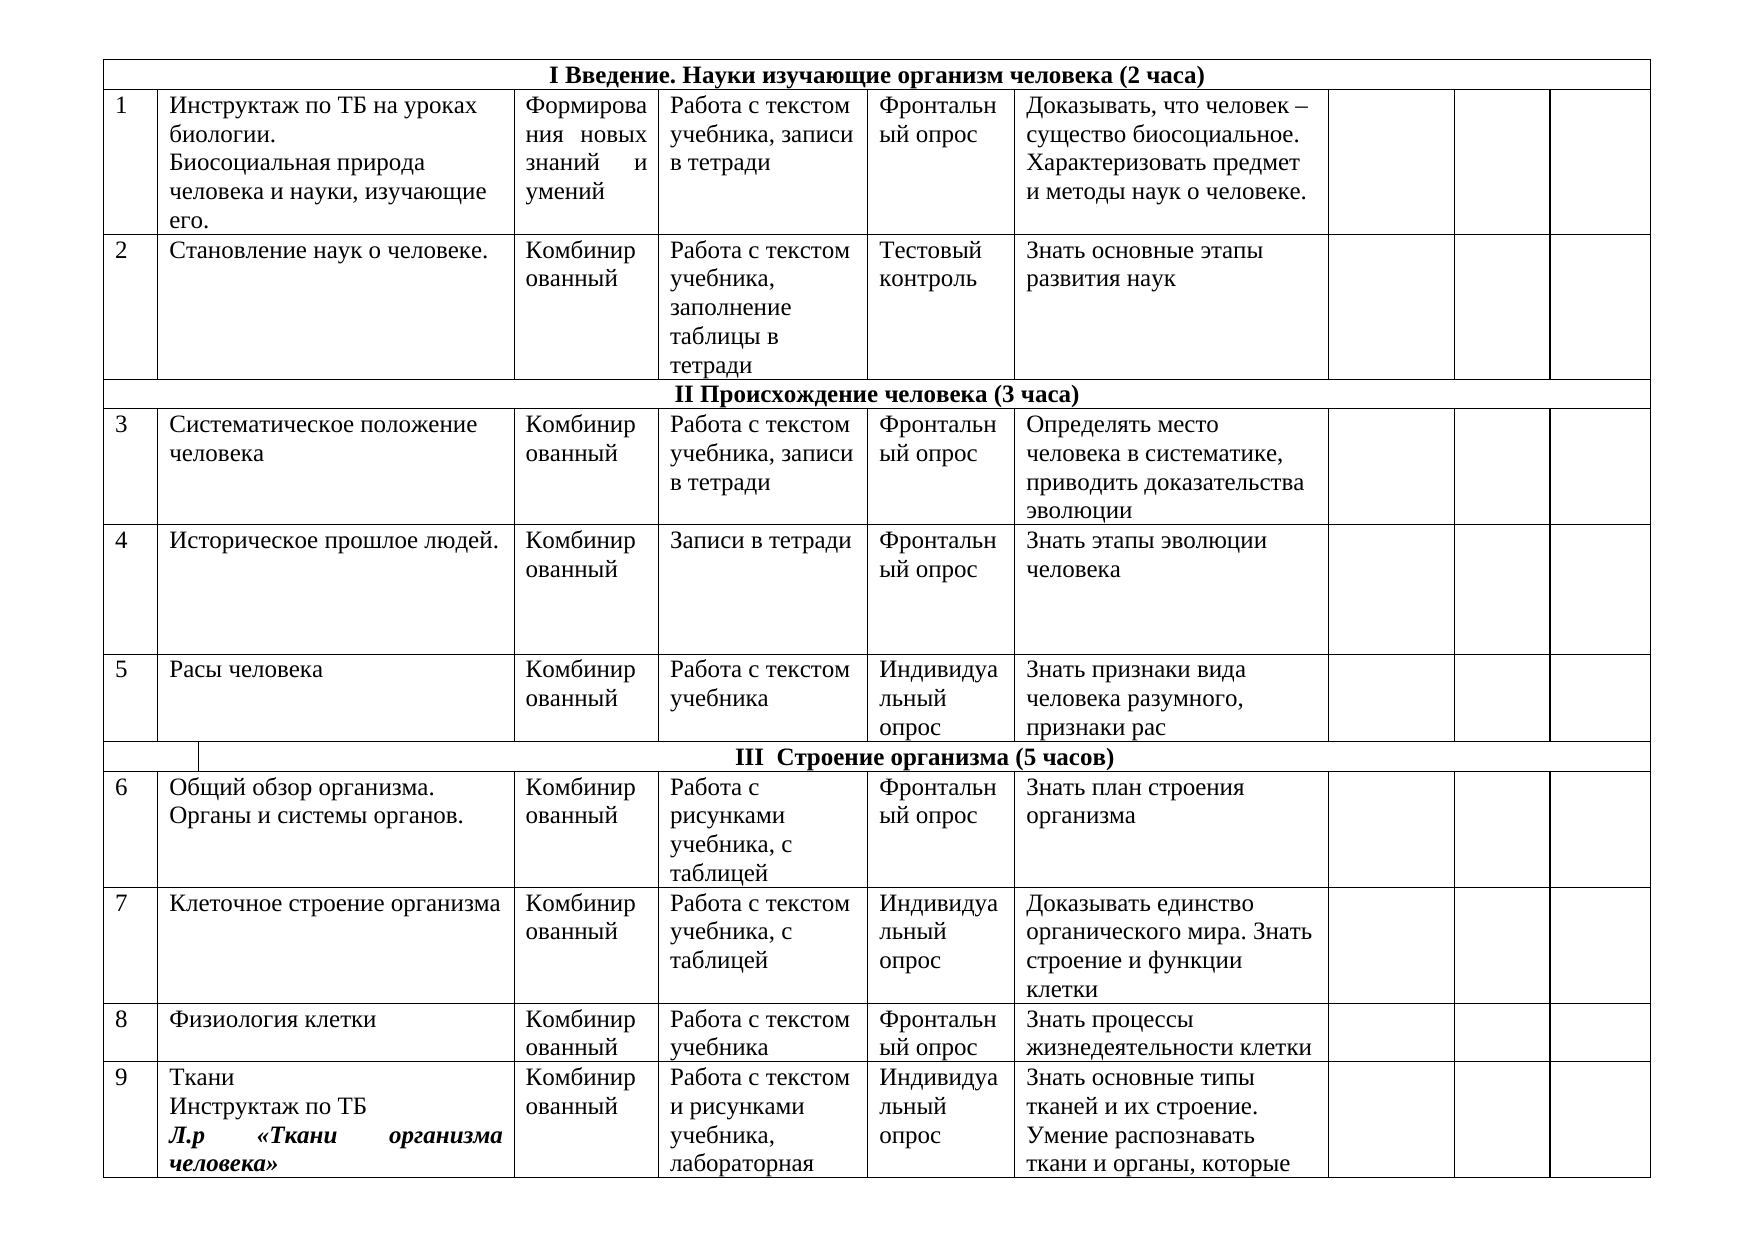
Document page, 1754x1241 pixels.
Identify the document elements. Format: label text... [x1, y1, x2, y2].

table_cell 7 [104, 888, 157, 1003]
table_cell Комбинированный [515, 235, 658, 378]
table_cell Индивидуальный опрос [868, 888, 1014, 1003]
table_cell Фронтальный опрос [868, 1004, 1014, 1061]
table_cell Доказывать единство органического мира. Знать строение и функции клетки [1015, 888, 1328, 1003]
table_cell [1551, 1062, 1650, 1177]
table_cell [1329, 888, 1454, 1003]
table_cell 6 [104, 772, 157, 887]
table_cell Фронтальный опрос [868, 90, 1014, 234]
table_cell Работа с текстом учебника, заполнение таблицы в тетради [659, 235, 867, 378]
table_cell Комбинированный [515, 1004, 658, 1061]
table_cell [1551, 409, 1650, 524]
table_cell Общий обзор организма. Органы и системы органов. [158, 772, 514, 887]
table_cell Комбинированный [515, 888, 658, 1003]
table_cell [158, 1062, 514, 1177]
table_cell Физиология клетки [158, 1004, 514, 1061]
table_cell Доказывать, что человек –существо биосоциальное. Характеризовать предмет и методы наук о человеке. [1015, 90, 1328, 234]
table_cell Записи в тетради [659, 525, 867, 653]
table_cell Комбинированный [515, 409, 658, 524]
table_cell Историческое прошлое людей. [158, 525, 514, 653]
table_cell I Введение. Науки изучающие организм человека (2 часа) [104, 60, 1650, 89]
table_cell [1455, 772, 1549, 887]
table_cell Определять место человека в систематике, приводить доказательства эволюции [1015, 409, 1328, 524]
table_cell 9 [104, 1062, 157, 1177]
table_cell [1455, 1062, 1549, 1177]
table_cell [1551, 525, 1650, 653]
table_cell Комбинированный [515, 1062, 658, 1177]
table_cell [1455, 525, 1549, 653]
table_cell Формирования новых знаний и умений [515, 90, 658, 234]
table_cell [1329, 525, 1454, 653]
table_cell Знать этапы эволюции человека [1015, 525, 1328, 653]
table_cell Систематическое положение человека [158, 409, 514, 524]
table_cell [1015, 1062, 1328, 1177]
table_cell Клеточное строение организма [158, 888, 514, 1003]
table_cell [104, 742, 198, 771]
table_cell 5 [104, 655, 157, 741]
table_cell [1329, 655, 1454, 741]
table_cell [659, 1062, 867, 1177]
table_cell [1551, 90, 1650, 234]
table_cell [868, 1062, 1014, 1177]
table_cell Комбинированный [515, 655, 658, 741]
table_cell [1329, 1062, 1454, 1177]
table_cell [1455, 409, 1549, 524]
table_cell Расы человека [158, 655, 514, 741]
table_cell Работа с рисунками учебника, с таблицей [659, 772, 867, 887]
table_cell Комбинированный [515, 525, 658, 653]
table_cell Индивидуальный опрос [868, 655, 1014, 741]
table_cell [1455, 1004, 1549, 1061]
table_cell [1329, 1004, 1454, 1061]
table_cell Становление наук о человеке. [158, 235, 514, 378]
table_cell 2 [104, 235, 157, 378]
table_cell Работа с текстом учебника [659, 1004, 867, 1061]
table_cell Знать признаки вида человека разумного, признаки рас [1015, 655, 1328, 741]
table_cell Фронтальный опрос [868, 772, 1014, 887]
table_cell [1551, 772, 1650, 887]
table_cell Работа с текстом учебника, записи в тетради [659, 409, 867, 524]
table_cell [1329, 409, 1454, 524]
table_cell Знать план строения организма [1015, 772, 1328, 887]
table_cell III Строение организма (5 часов) [199, 742, 1650, 771]
table_cell 1 [104, 90, 157, 234]
table_cell Работа с текстом учебника, записи в тетради [659, 90, 867, 234]
table_cell [1329, 235, 1454, 378]
table_cell Работа с текстом учебника, с таблицей [659, 888, 867, 1003]
table_cell Тестовый контроль [868, 235, 1014, 378]
table_cell 3 [104, 409, 157, 524]
table_cell [1329, 90, 1454, 234]
table_cell Фронтальный опрос [868, 525, 1014, 653]
table_cell II Происхождение человека (3 часа) [104, 380, 1650, 408]
table_cell Работа с текстом учебника [659, 655, 867, 741]
table_cell [1455, 888, 1549, 1003]
table_cell [1551, 235, 1650, 378]
table_cell Фронтальный опрос [868, 409, 1014, 524]
table_cell Инструктаж по ТБ на уроках биологии. Биосоциальная природа человека и науки, изучающие его. [158, 90, 514, 234]
table_cell [1329, 772, 1454, 887]
table_cell Комбинированный [515, 772, 658, 887]
table_cell [1455, 90, 1549, 234]
table_cell [1551, 888, 1650, 1003]
table_cell Знать основные этапы развития наук [1015, 235, 1328, 378]
table_cell [1455, 235, 1549, 378]
table_cell [1551, 1004, 1650, 1061]
table_cell Знать процессы жизнедеятельности клетки [1015, 1004, 1328, 1061]
table_cell 4 [104, 525, 157, 653]
table_cell [1455, 655, 1549, 741]
table_cell [1551, 655, 1650, 741]
table_cell 8 [104, 1004, 157, 1061]
